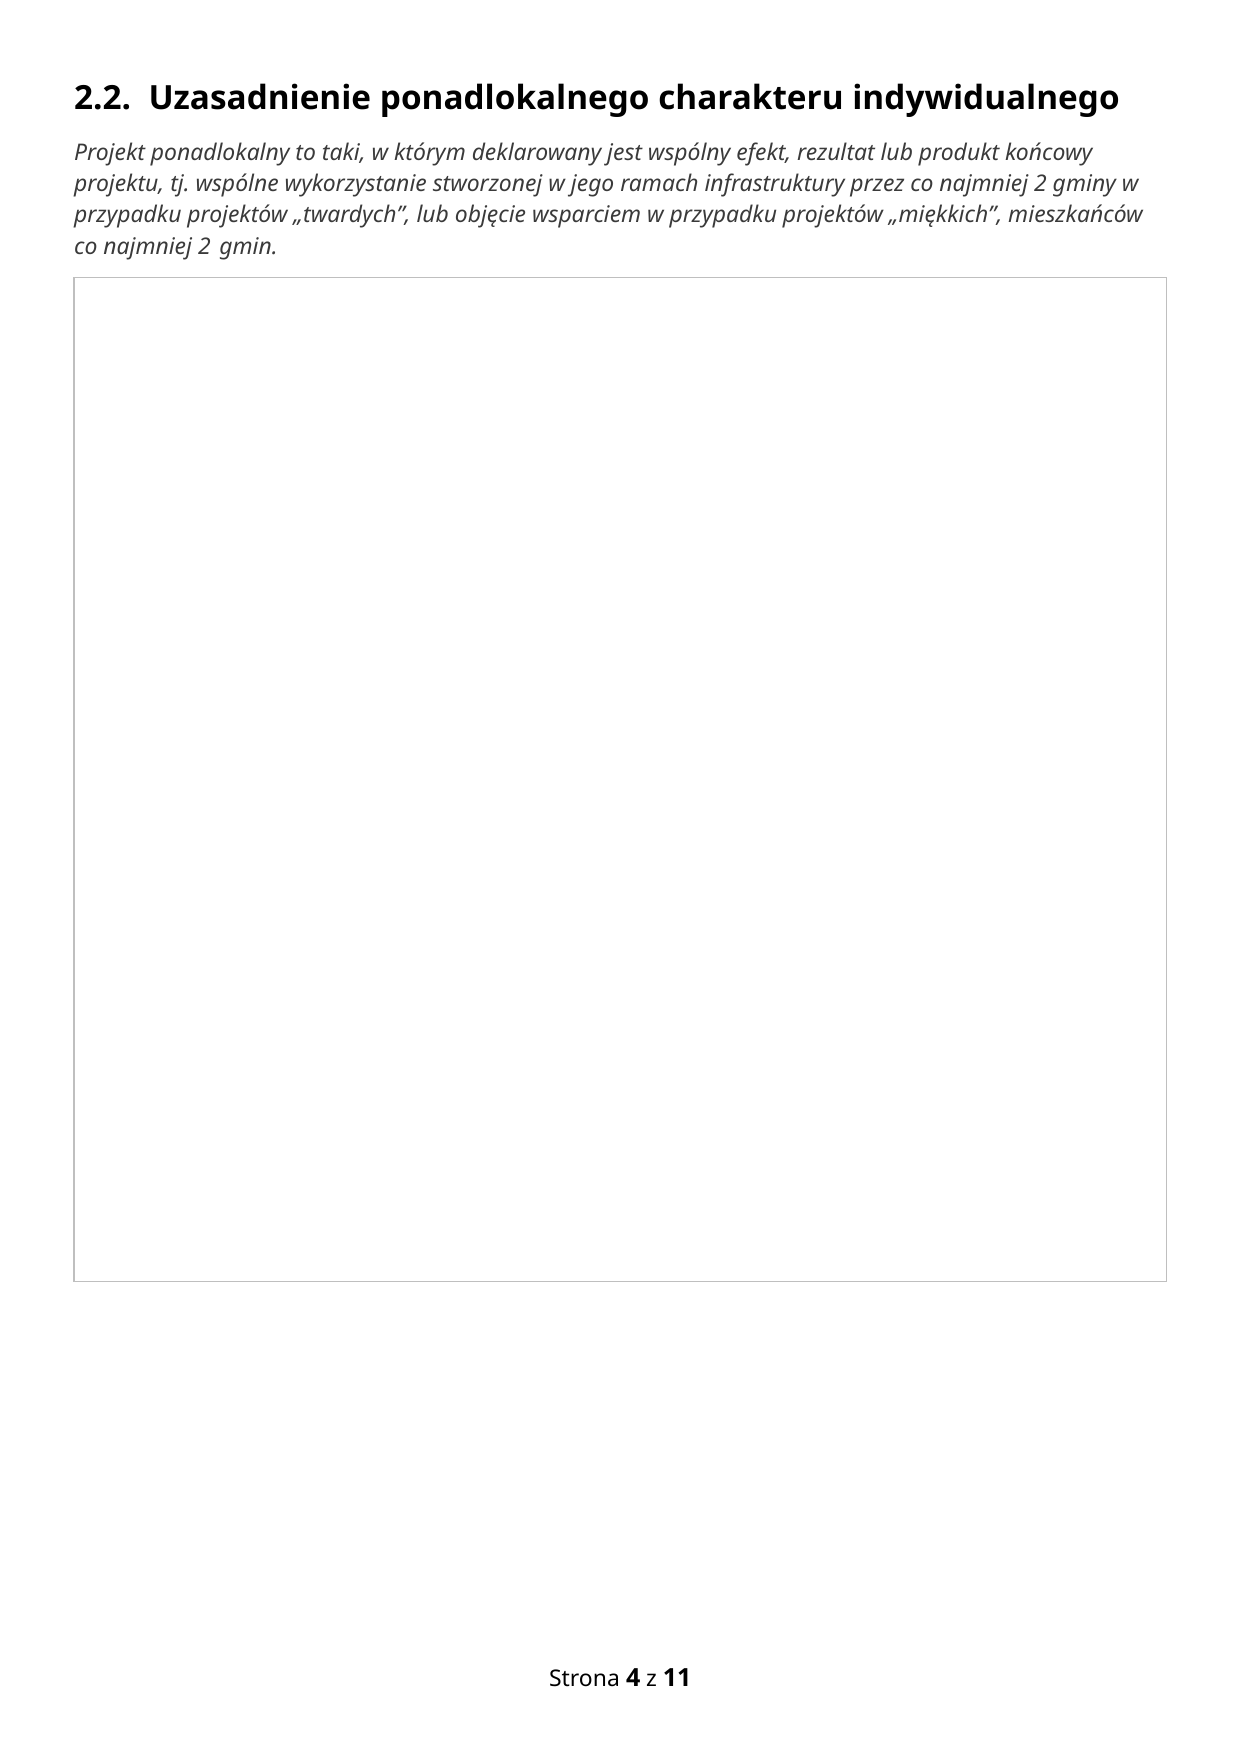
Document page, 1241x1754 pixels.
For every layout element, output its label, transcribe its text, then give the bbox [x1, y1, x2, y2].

subtitle Uzasadnienie ponadlokalnego charakteru indywidualnego [74, 74, 1166, 119]
text Projekt ponadlokalny to taki, w którym deklarowany jest wspólny efekt, rezultat lub produkt końcowy projektu, tj. wspólne wykorzystanie stworzonej w jego ramach infrastruktury przez co najmniej 2 gminy w przypadku projektów „twardych”, lub objęcie wsparciem w przypadku projektów „miękkich”, mieszkańców co najmniej 2 gmin. [74, 136, 1166, 261]
